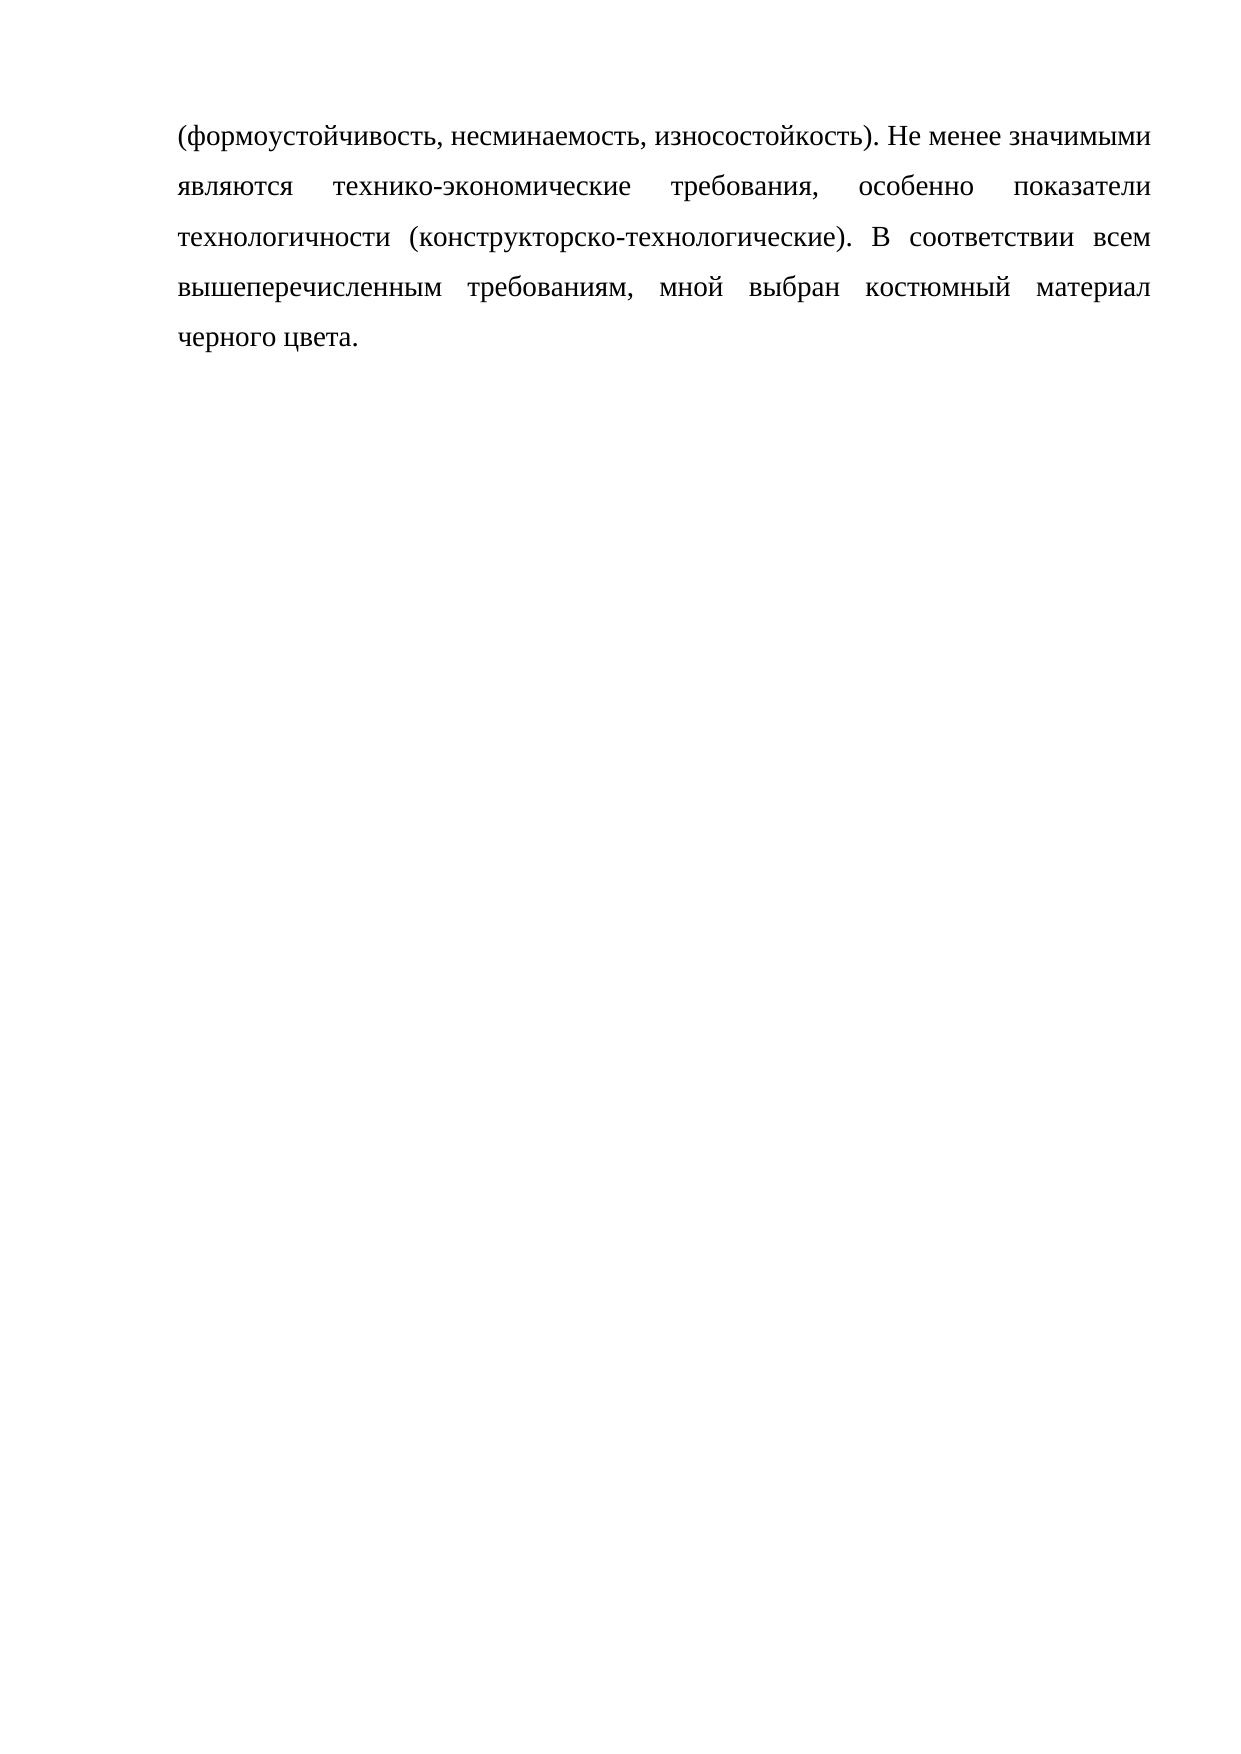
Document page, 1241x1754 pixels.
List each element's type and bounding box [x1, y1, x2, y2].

text [177, 118, 1152, 353]
